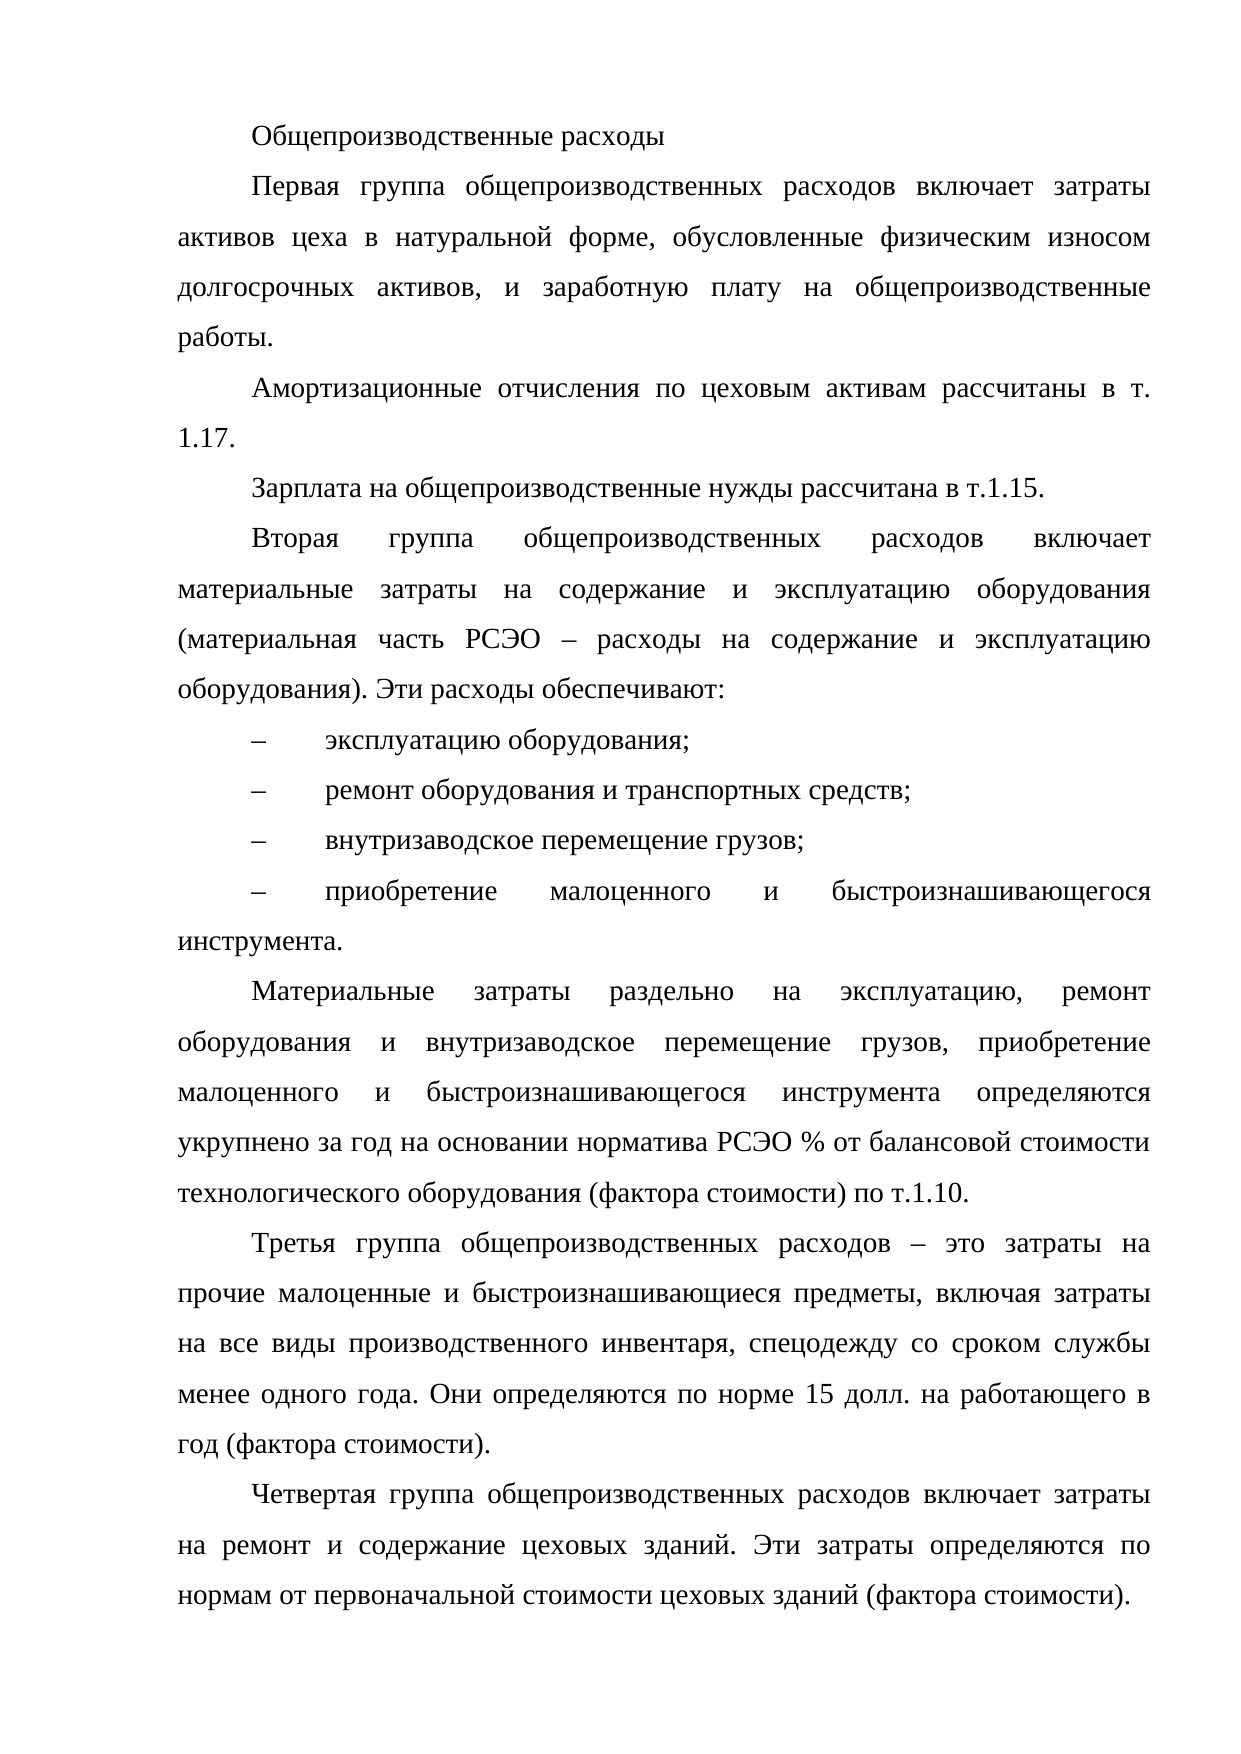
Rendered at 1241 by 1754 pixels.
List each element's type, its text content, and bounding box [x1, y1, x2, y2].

text Третья группа общепроизводственных расходов – это затраты на прочие малоценные и быстроизнашивающиеся предметы, включая затраты на все виды производственного инвентаря, спецодежду со сроком службы менее одного года. Они определяются по норме 15 долл. на работающего в год (фактора стоимости). [177, 1225, 1152, 1460]
text Материальные затраты раздельно на эксплуатацию, ремонт оборудования и внутризаводское перемещение грузов, приобретение малоценного и быстроизнашивающегося инструмента определяются укрупнено за год на основании норматива РСЭО % от балансовой стоимости технологического оборудования (фактора стоимости) по т.1.10. [177, 973, 1152, 1208]
text Первая группа общепроизводственных расходов включает затраты активов цеха в натуральной форме, обусловленные физическим износом долгосрочных активов, и заработную плату на общепроизводственные работы. [177, 168, 1152, 353]
list приобретение малоценного и быстроизнашивающегося инструмента. [177, 873, 1152, 957]
text Зарплата на общепроизводственные нужды рассчитана в т.1.15. [177, 470, 1152, 504]
list эксплуатацию оборудования; [177, 722, 1152, 755]
text Вторая группа общепроизводственных расходов включает материальные затраты на содержание и эксплуатацию оборудования (материальная часть РСЭО – расходы на содержание и эксплуатацию оборудования). Эти расходы обеспечивают: [177, 521, 1152, 705]
list ремонт оборудования и транспортных средств; [177, 772, 1152, 806]
text Четвертая группа общепроизводственных расходов включает затраты на ремонт и содержание цеховых зданий. Эти затраты определяются по нормам от первоначальной стоимости цеховых зданий (фактора стоимости). [177, 1477, 1152, 1611]
text Общепроизводственные расходы [177, 118, 1152, 152]
list внутризаводское перемещение грузов; [177, 822, 1152, 856]
text Амортизационные отчисления по цеховым активам рассчитаны в т. 1.17. [177, 370, 1152, 453]
